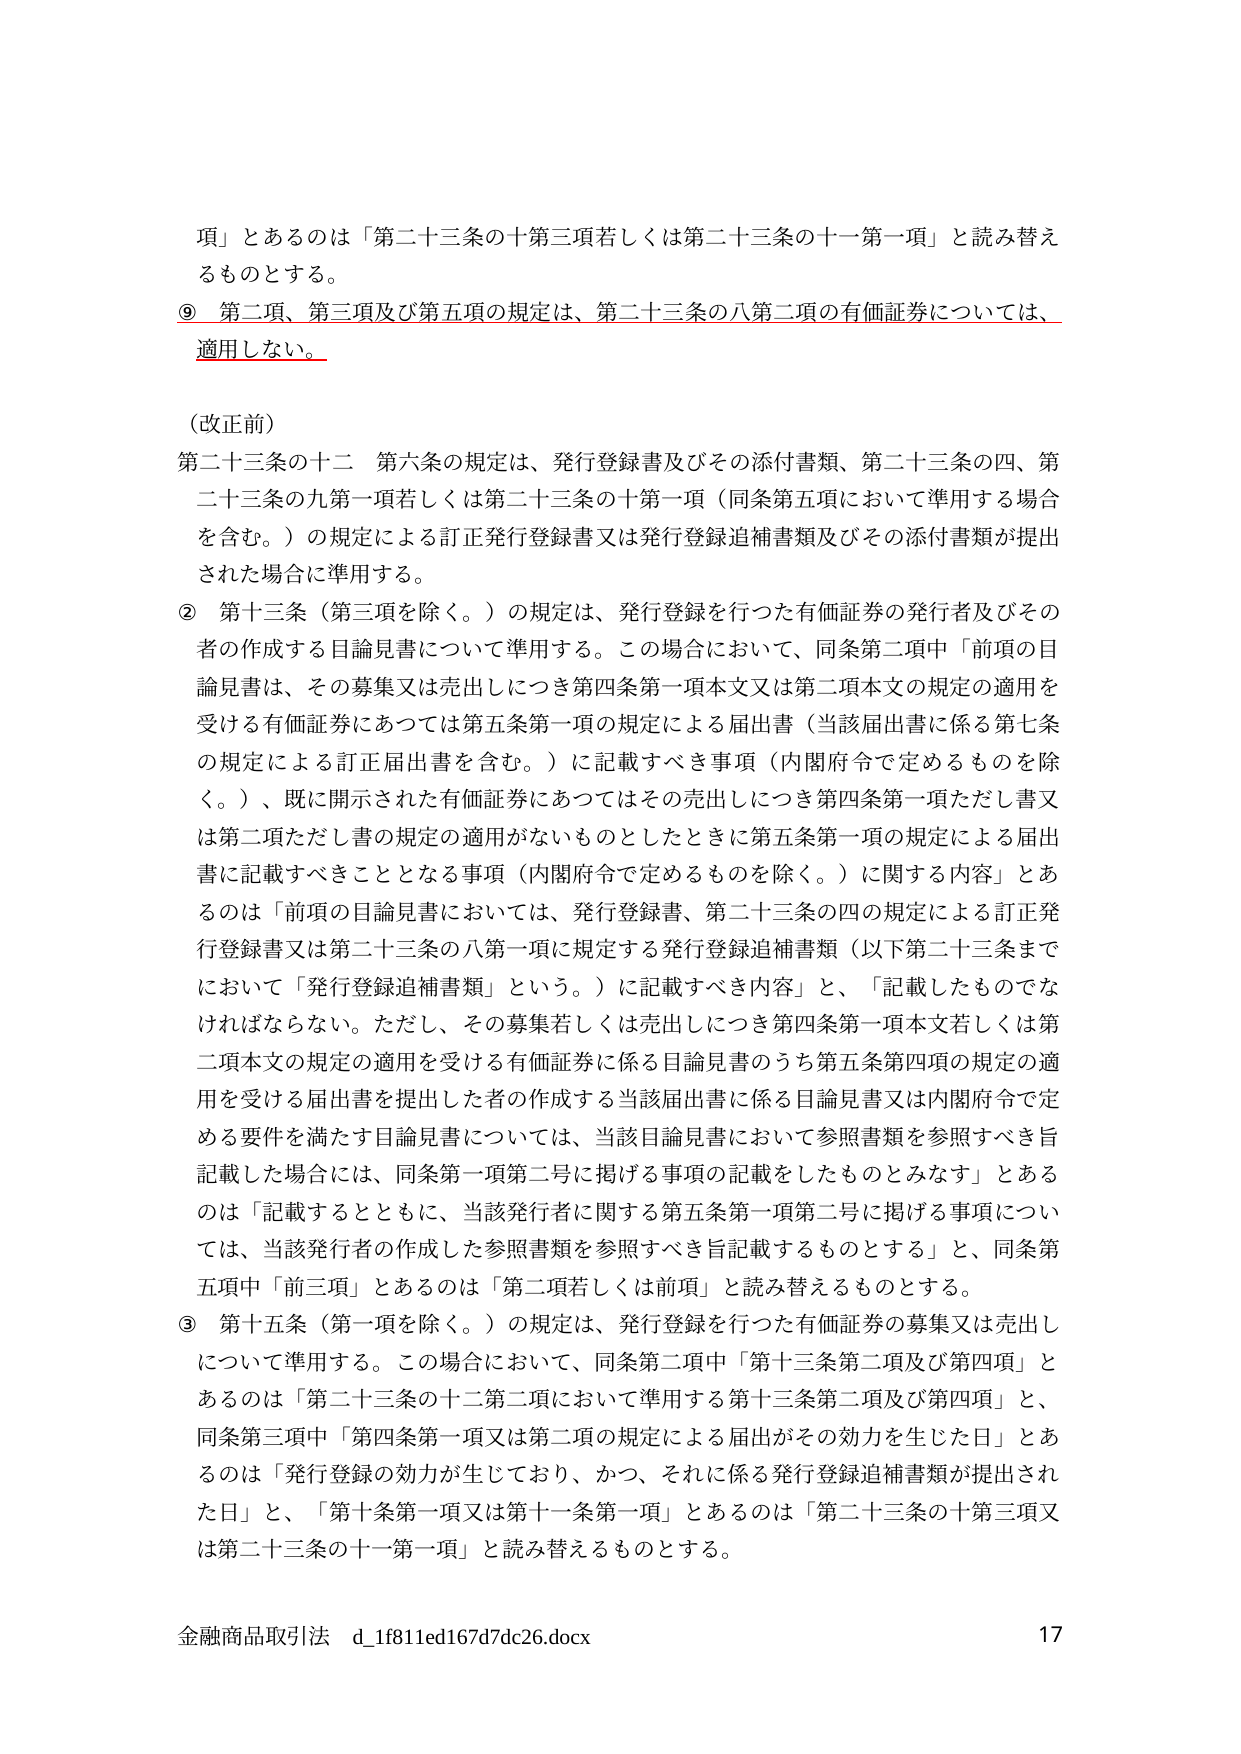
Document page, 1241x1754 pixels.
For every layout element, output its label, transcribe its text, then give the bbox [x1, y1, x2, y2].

text ③ 第十五条（第一項を除く。）の規定は、発行登録を行つた有価証券の募集又は売出しについて準用する。この場合において、同条第二項中「第十三条第二項及び第四項」とあるのは「第二十三条の十二第二項において準用する第十三条第二項及び第四項」と、同条第三項中「第四条第一項又は第二項の規定による届出がその効力を生じた日」とあるのは「発行登録の効力が生じており、かつ、それに係る発行登録追補書類が提出された日」と、「第十条第一項又は第十一条第一項」とあるのは「第二十三条の十第三項又は第二十三条の十一第一項」と読み替えるものとする。 [177, 1304, 1063, 1567]
text ⑨ 第二項、第三項及び第五項の規定は、第二十三条の八第二項の有価証券については、適用しない。 [177, 292, 1063, 367]
text （改正前） [177, 404, 1063, 442]
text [177, 217, 1063, 292]
text ② 第十三条（第三項を除く。）の規定は、発行登録を行つた有価証券の発行者及びその者の作成する目論見書について準用する。この場合において、同条第二項中「前項の目論見書は、その募集又は売出しにつき第四条第一項本文又は第二項本文の規定の適用を受ける有価証券にあつては第五条第一項の規定による届出書（当該届出書に係る第七条の規定による訂正届出書を含む。）に記載すべき事項（内閣府令で定めるものを除く。）、既に開示された有価証券にあつてはその売出しにつき第四条第一項ただし書又は第二項ただし書の規定の適用がないものとしたときに第五条第一項の規定による届出書に記載すべきこととなる事項（内閣府令で定めるものを除く。）に関する内容」とあるのは「前項の目論見書においては、発行登録書、第二十三条の四の規定による訂正発行登録書又は第二十三条の八第一項に規定する発行登録追補書類（以下第二十三条までにおいて「発行登録追補書類」という。）に記載すべき内容」と、「記載したものでなければならない。ただし、その募集若しくは売出しにつき第四条第一項本文若しくは第二項本文の規定の適用を受ける有価証券に係る目論見書のうち第五条第四項の規定の適用を受ける届出書を提出した者の作成する当該届出書に係る目論見書又は内閣府令で定める要件を満たす目論見書については、当該目論見書において参照書類を参照すべき旨記載した場合には、同条第一項第二号に掲げる事項の記載をしたものとみなす」とあるのは「記載するとともに、当該発行者に関する第五条第一項第二号に掲げる事項については、当該発行者の作成した参照書類を参照すべき旨記載するものとする」と、同条第五項中「前三項」とあるのは「第二項若しくは前項」と読み替えるものとする。 [177, 592, 1063, 1304]
text 第二十三条の十二 第六条の規定は、発行登録書及びその添付書類、第二十三条の四、第二十三条の九第一項若しくは第二十三条の十第一項（同条第五項において準用する場合を含む。）の規定による訂正発行登録書又は発行登録追補書類及びその添付書類が提出された場合に準用する。 [177, 442, 1063, 592]
